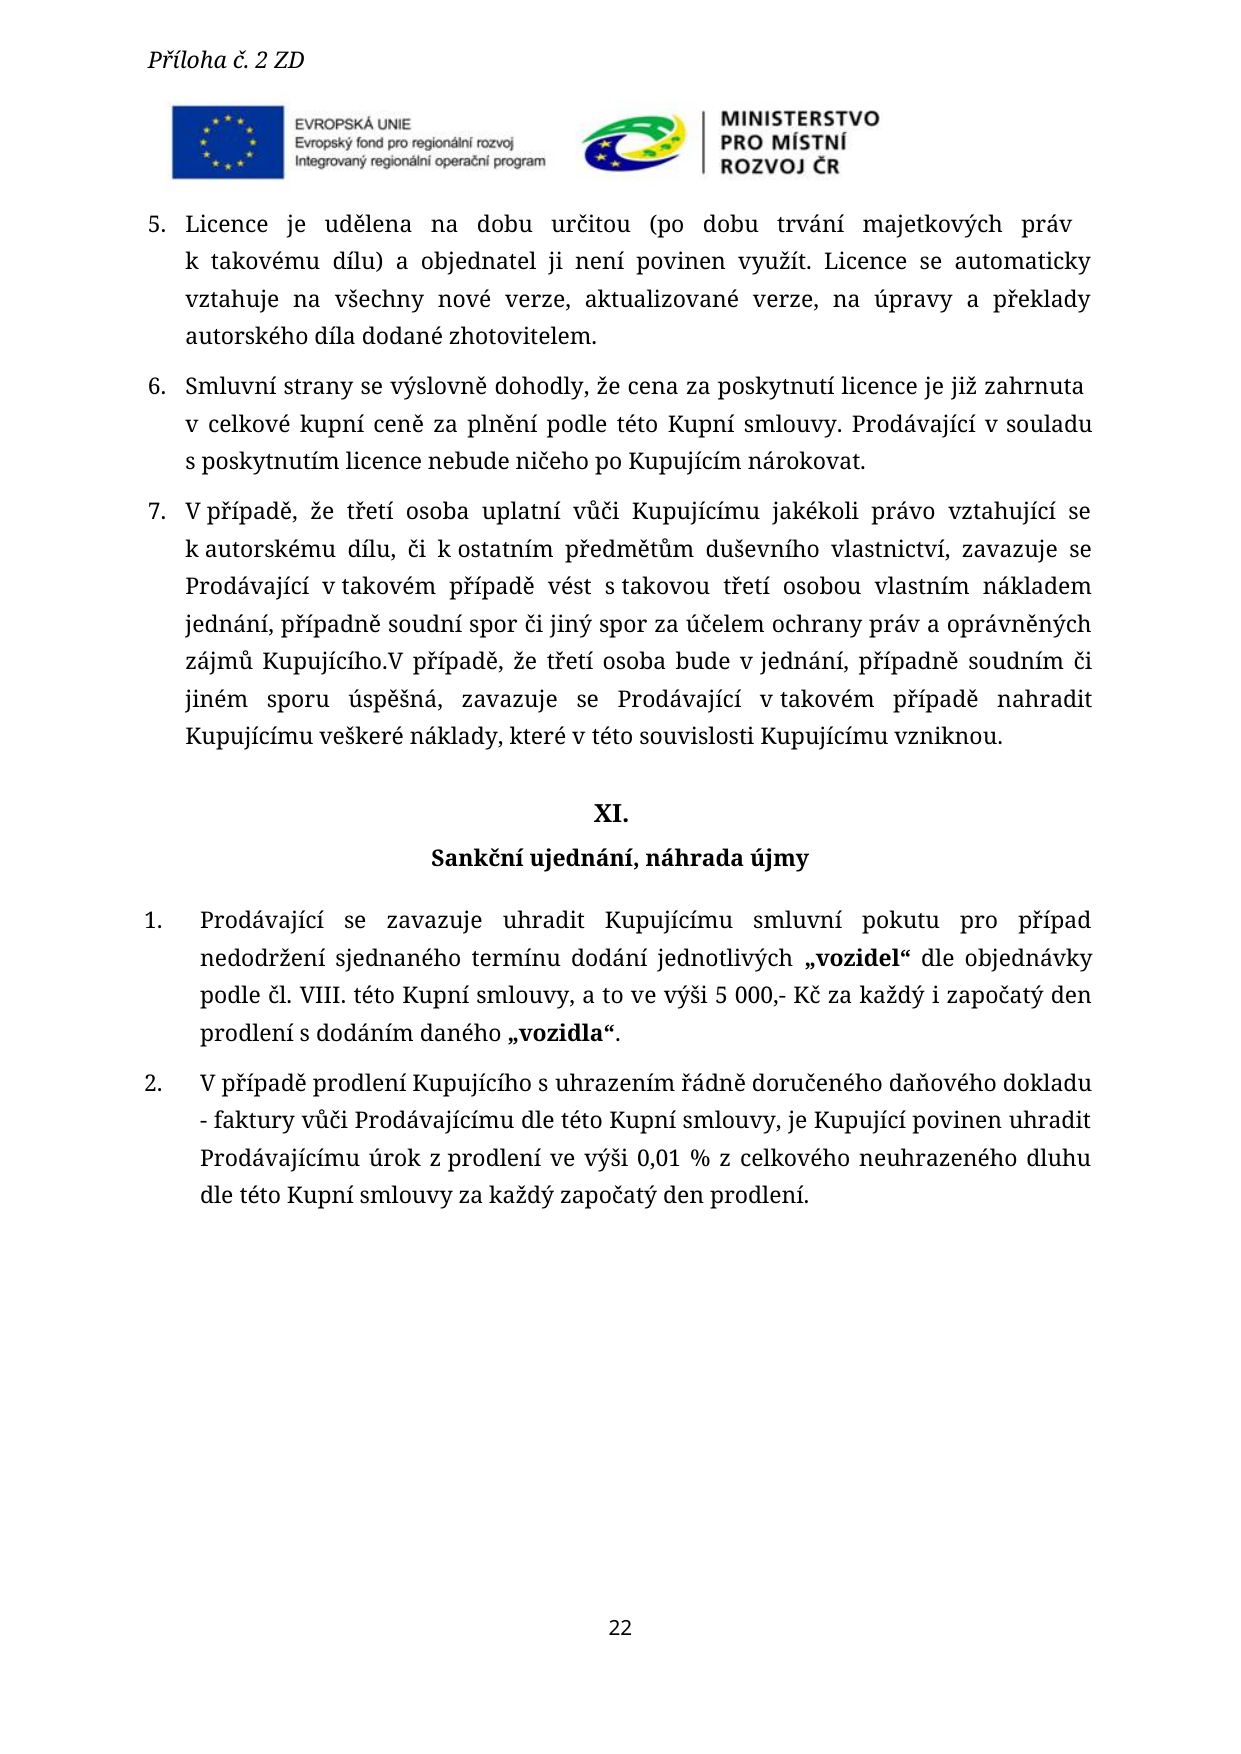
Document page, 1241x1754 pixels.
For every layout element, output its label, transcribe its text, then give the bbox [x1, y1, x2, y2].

list V případě, že třetí osoba uplatní vůči Kupujícímu jakékoli právo vztahující se k autorskému dílu, či k ostatním předmětům duševního vlastnictví, zavazuje se Prodávající v takovém případě vést s takovou třetí osobou vlastním nákladem jednání, případně soudní spor či jiný spor za účelem ochrany práv a oprávněných zájmů Kupujícího.V případě, že třetí osoba bude v jednání, případně soudním či jiném sporu úspěšná, zavazuje se Prodávající v takovém případě nahradit Kupujícímu veškeré náklady, které v této souvislosti Kupujícímu vzniknou. [148, 495, 1093, 752]
list Licence je udělena na dobu určitou (po dobu trvání majetkových práv k takovému dílu) a objednatel ji není povinen využít. Licence se automaticky vztahuje na všechny nové verze, aktualizované verze, na úpravy a překlady autorského díla dodané zhotovitelem. [148, 208, 1093, 352]
list Prodávající se zavazuje uhradit Kupujícímu smluvní pokutu pro případ nedodržení sjednaného termínu dodání jednotlivých „vozidel“ dle objednávky podle čl. VIII. této Kupní smlouvy, a to ve výši 5 000,- Kč za každý i započatý den prodlení s dodáním daného „vozidla“. [162, 904, 1093, 1048]
picture [147, 81, 903, 203]
text Sankční ujednání, náhrada újmy [148, 842, 1093, 873]
list Smluvní strany se výslovně dohodly, že cena za poskytnutí licence je již zahrnuta v celkové kupní ceně za plnění podle této Kupní smlouvy. Prodávající v souladu s poskytnutím licence nebude ničeho po Kupujícím nárokovat. [148, 370, 1093, 477]
list V případě prodlení Kupujícího s uhrazením řádně doručeného daňového dokladu - faktury vůči Prodávajícímu dle této Kupní smlouvy, je Kupující povinen uhradit Prodávajícímu úrok z prodlení ve výši 0,01 % z celkového neuhrazeného dluhu dle této Kupní smlouvy za každý započatý den prodlení. [162, 1067, 1093, 1211]
